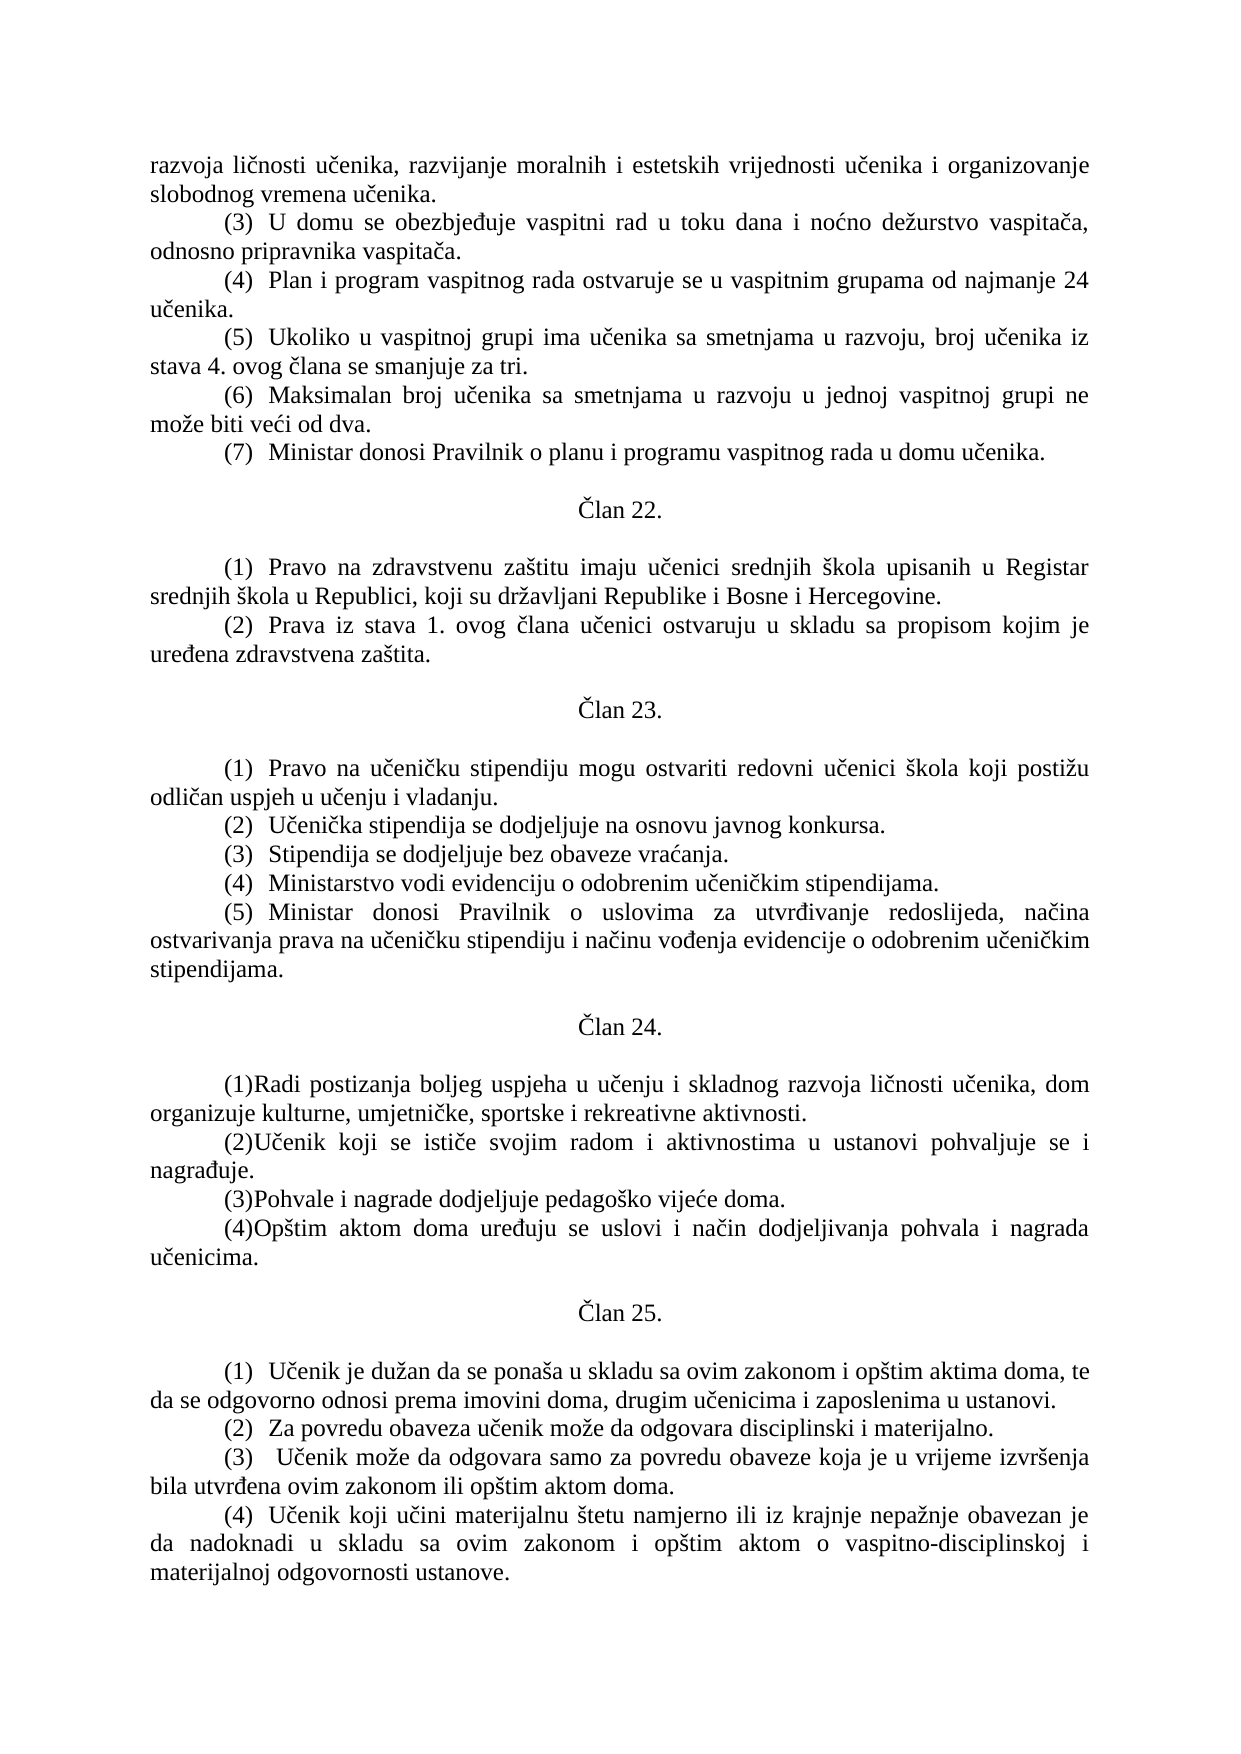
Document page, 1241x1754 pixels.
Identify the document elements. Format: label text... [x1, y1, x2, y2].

list Za povredu obaveza učenik može da odgovara disciplinski i materijalno. [150, 1413, 1090, 1442]
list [150, 150, 1090, 207]
text Član 25. [150, 1298, 1090, 1327]
list Radi postizanja boljeg uspjeha u učenju i skladnog razvoja ličnosti učenika, dom organizuje kulturne, umjetničke, sportske i rekreativne aktivnosti. [150, 1069, 1090, 1127]
list Maksimalan broj učenika sa smetnjama u razvoju u jednoj vaspitnoj grupi ne može biti veći od dva. [150, 380, 1090, 437]
list Opštim aktom doma uređuju se uslovi i način dodjeljivanja pohvala i nagrada učenicima. [150, 1213, 1090, 1271]
list Stipendija se dodjeljuje bez obaveze vraćanja. [150, 839, 1090, 868]
list Član 24. [150, 1012, 1090, 1041]
list U domu se obezbjeđuje vaspitni rad u toku dana i noćno dežurstvo vaspitača, odnosno pripravnika vaspitača. [150, 207, 1090, 265]
list Prava iz stava 1. ovog člana učenici ostvaruju u skladu sa propisom kojim je uređena zdravstvena zaštita. [150, 610, 1090, 667]
list Pravo na učeničku stipendiju mogu ostvariti redovni učenici škola koji postižu odličan uspjeh u učenju i vladanju. [150, 753, 1090, 811]
list Ministar donosi Pravilnik o planu i programu vaspitnog rada u domu učenika. [150, 437, 1090, 466]
list Pohvale i nagrade dodjeljuje pedagoško vijeće doma. [150, 1184, 1090, 1213]
list Učenik je dužan da se ponaša u skladu sa ovim zakonom i opštim aktima doma, te da se odgovorno odnosi prema imovini doma, drugim učenicima i zaposlenima u ustanovi. [150, 1356, 1090, 1413]
list Član 23. [150, 696, 1090, 724]
list Učenik može da odgovara samo za povredu obaveze koja je u vrijeme izvršenja bila utvrđena ovim zakonom ili opštim aktom doma. [150, 1442, 1090, 1500]
list Učenik koji se ističe svojim radom i aktivnostima u ustanovi pohvaljuje se i nagrađuje. [150, 1127, 1090, 1184]
list Ministarstvo vodi evidenciju o odobrenim učeničkim stipendijama. [150, 868, 1090, 897]
list Učenik koji učini materijalnu štetu namjerno ili iz krajnje nepažnje obavezan je da nadoknadi u skladu sa ovim zakonom i opštim aktom o vaspitno-disciplinskoj i materijalnoj odgovornosti ustanove. [150, 1500, 1090, 1586]
list Pravo na zdravstvenu zaštitu imaju učenici srednjih škola upisanih u Registar srednjih škola u Republici, koji su državljani Republike i Bosne i Hercegovine. [150, 552, 1090, 610]
list Član 22. [150, 495, 1090, 524]
list Ukoliko u vaspitnoj grupi ima učenika sa smetnjama u razvoju, broj učenika iz stava 4. ovog člana se smanjuje za tri. [150, 322, 1090, 380]
list Učenička stipendija se dodjeljuje na osnovu javnog konkursa. [150, 811, 1090, 839]
list Plan i program vaspitnog rada ostvaruje se u vaspitnim grupama od najmanje 24 učenika. [150, 265, 1090, 322]
list Ministar donosi Pravilnik o uslovima za utvrđivanje redoslijeda, načina ostvarivanja prava na učeničku stipendiju i načinu vođenja evidencije o odobrenim učeničkim stipendijama. [150, 897, 1090, 983]
